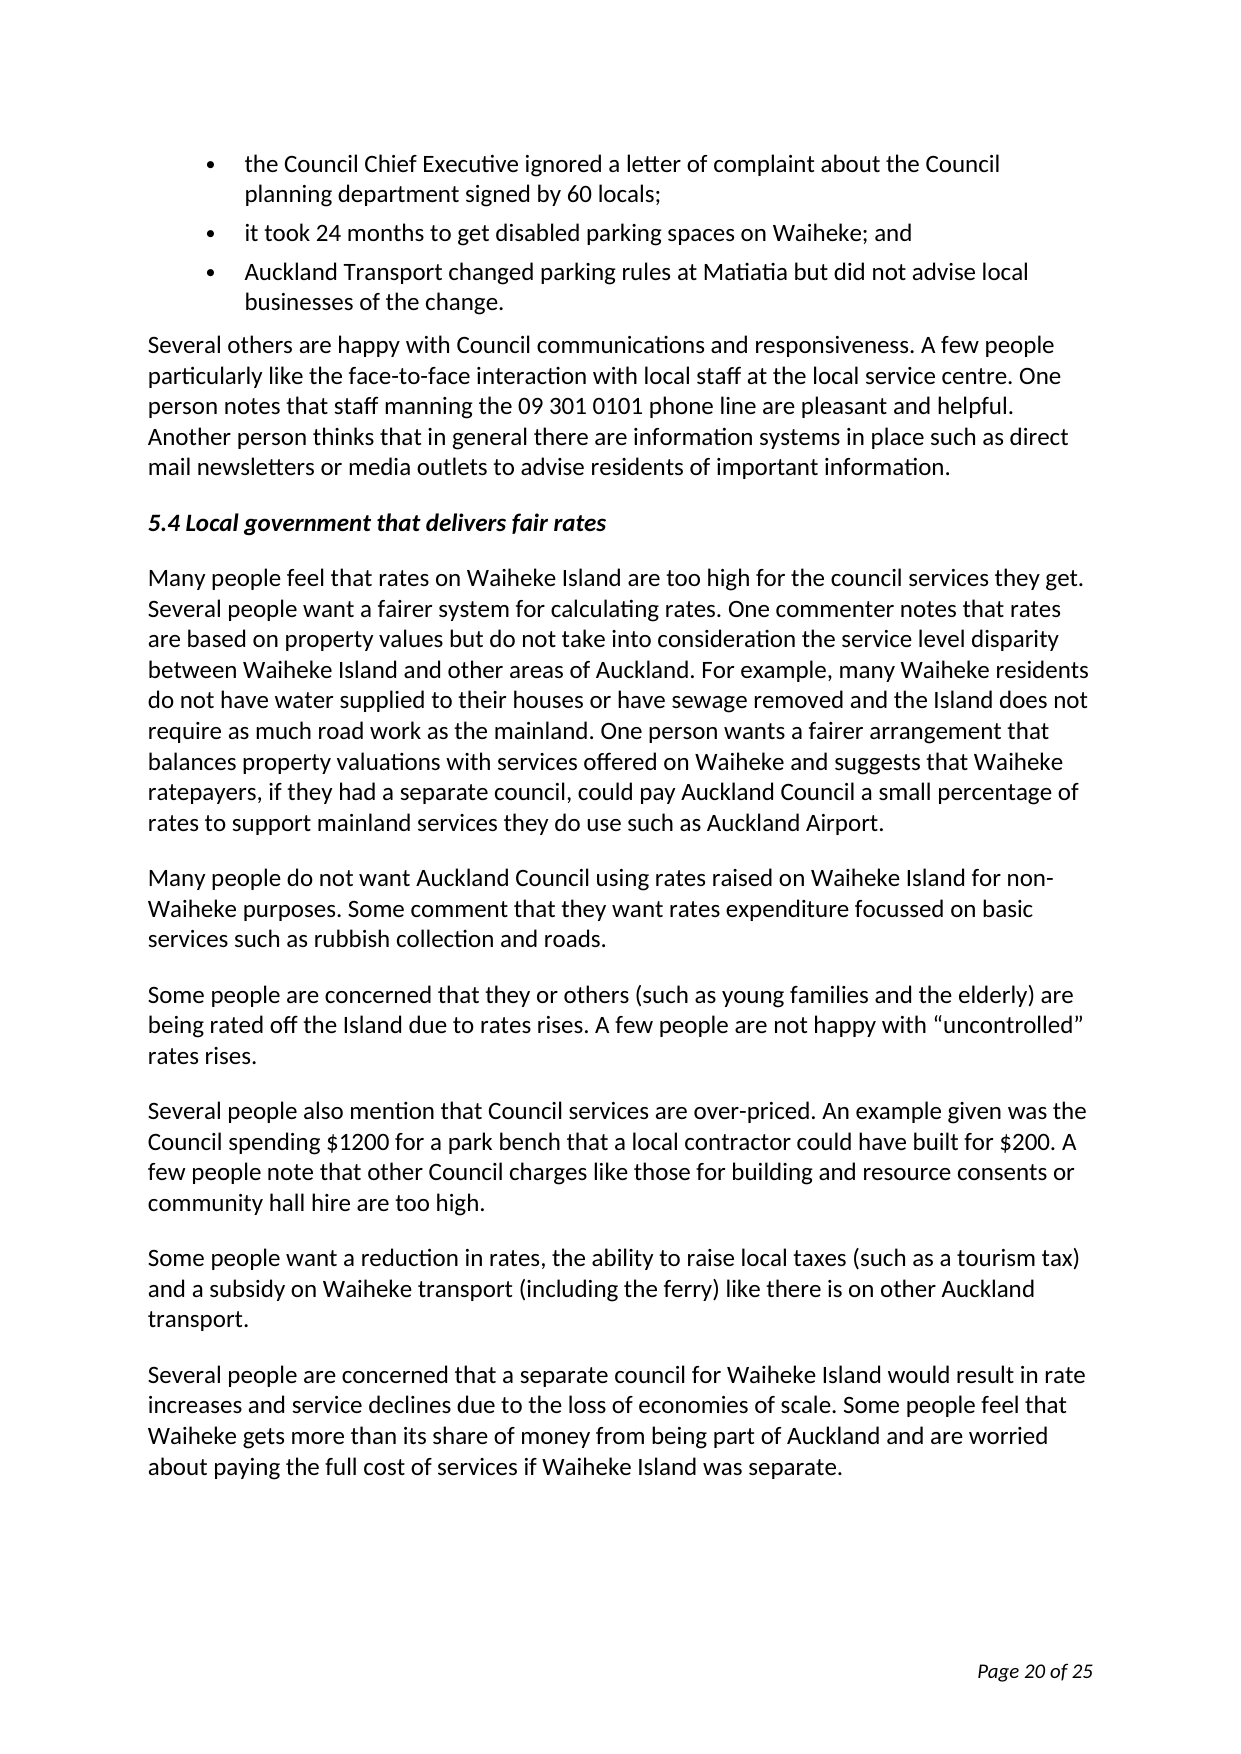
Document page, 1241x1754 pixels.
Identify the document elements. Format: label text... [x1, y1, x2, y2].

text Several others are happy with Council communications and responsiveness. A few people particularly like the face-to-face interaction with local staff at the local service centre. One person notes that staff manning the 09 301 0101 phone line are pleasant and helpful. Another person thinks that in general there are information systems in place such as direct mail newsletters or media outlets to advise residents of important information. [148, 329, 1092, 482]
text Several people are concerned that a separate council for Waiheke Island would result in rate increases and service declines due to the loss of economies of scale. Some people feel that Waiheke gets more than its share of money from being part of Auckland and are worried about paying the full cost of services if Waiheke Island was separate. [148, 1359, 1092, 1481]
text Many people do not want Auckland Council using rates raised on Waiheke Island for non-Waiheke purposes. Some comment that they want rates expenditure focussed on basic services such as rubbish collection and roads. [148, 862, 1092, 954]
text Auckland Transport changed parking rules at Matiatia but did not advise local businesses of the change. [207, 256, 1092, 317]
text Many people feel that rates on Waiheke Island are too high for the council services they get. Several people want a fairer system for calculating rates. One commenter notes that rates are based on property values but do not take into consideration the service level disparity between Waiheke Island and other areas of Auckland. For example, many Waiheke residents do not have water supplied to their houses or have sewage removed and the Island does not require as much road work as the mainland. One person wants a fairer arrangement that balances property valuations with services offered on Waiheke and suggests that Waiheke ratepayers, if they had a separate council, could pay Auckland Council a small percentage of rates to support mainland services they do use such as Auckland Airport. [148, 563, 1092, 837]
text it took 24 months to get disabled parking spaces on Waiheke; and [207, 217, 1092, 248]
text the Council Chief Executive ignored a letter of complaint about the Council planning department signed by 60 locals; [207, 148, 1092, 209]
text Some people are concerned that they or others (such as young families and the elderly) are being rated off the Island due to rates rises. A few people are not happy with “uncontrolled” rates rises. [148, 979, 1092, 1070]
text Some people want a reduction in rates, the ability to raise local taxes (such as a tourism tax) and a subsidy on Waiheke transport (including the ferry) like there is on other Auckland transport. [148, 1242, 1092, 1334]
text 5.4 Local government that delivers fair rates [148, 507, 1092, 538]
text Several people also mention that Council services are over-priced. An example given was the Council spending $1200 for a park bench that a local contractor could have built for $200. A few people note that other Council charges like those for building and resource consents or community hall hire are too high. [148, 1095, 1092, 1217]
